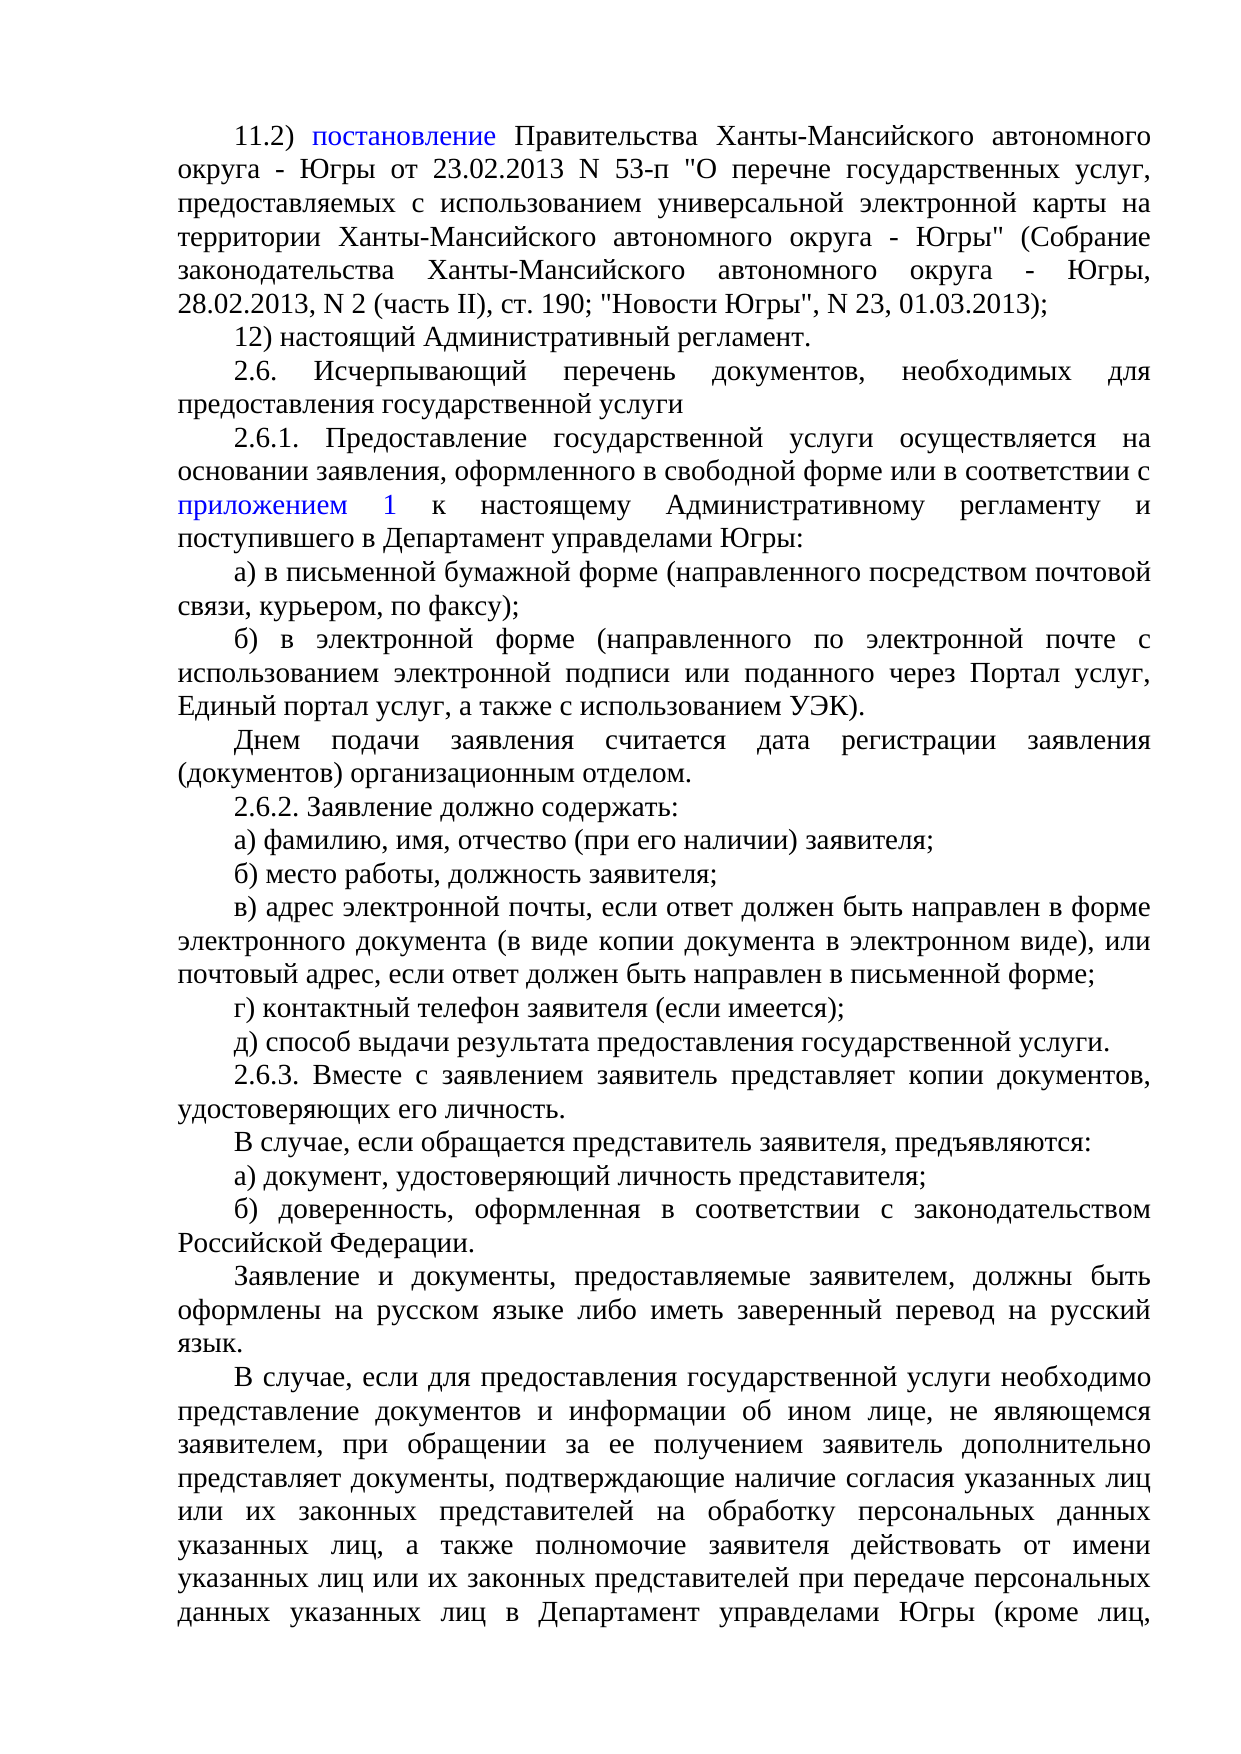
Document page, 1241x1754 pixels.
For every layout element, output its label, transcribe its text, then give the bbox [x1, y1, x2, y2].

text б) доверенность, оформленная в соответствии с законодательством Российской Федерации. [177, 1191, 1152, 1258]
text а) документ, удостоверяющий личность представителя; [177, 1158, 1152, 1191]
text 2.6.2. Заявление должно содержать: [177, 789, 1152, 822]
text 2.6.3. Вместе с заявлением заявитель представляет копии документов, удостоверяющих его личность. [177, 1057, 1152, 1124]
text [177, 1359, 1152, 1627]
text Днем подачи заявления считается дата регистрации заявления (документов) организационным отделом. [177, 722, 1152, 789]
text б) место работы, должность заявителя; [177, 856, 1152, 889]
text 2.6. Исчерпывающий перечень документов, необходимых для предоставления государственной услуги [177, 353, 1152, 420]
text В случае, если обращается представитель заявителя, предъявляются: [177, 1124, 1152, 1158]
text а) в письменной бумажной форме (направленного посредством почтовой связи, курьером, по факсу); [177, 554, 1152, 621]
text в) адрес электронной почты, если ответ должен быть направлен в форме электронного документа (в виде копии документа в электронном виде), или почтовый адрес, если ответ должен быть направлен в письменной форме; [177, 889, 1152, 990]
text 12) настоящий Административный регламент. [177, 319, 1152, 353]
text 2.6.1. Предоставление государственной услуги осуществляется на основании заявления, оформленного в свободной форме или в соответствии с приложением 1 к настоящему Административному регламенту и поступившего в Департамент управделами Югры: [177, 420, 1152, 554]
text б) в электронной форме (направленного по электронной почте с использованием электронной подписи или поданного через Портал услуг, Единый портал услуг, а также с использованием УЭК). [177, 621, 1152, 722]
text а) фамилию, имя, отчество (при его наличии) заявителя; [177, 822, 1152, 856]
text Заявление и документы, предоставляемые заявителем, должны быть оформлены на русском языке либо иметь заверенный перевод на русский язык. [177, 1258, 1152, 1359]
text 11.2) постановление Правительства Ханты-Мансийского автономного округа - Югры от 23.02.2013 N 53-п "О перечне государственных услуг, предоставляемых с использованием универсальной электронной карты на территории Ханты-Мансийского автономного округа - Югры" (Собрание законодательства Ханты-Мансийского автономного округа - Югры, 28.02.2013, N 2 (часть II), ст. 190; "Новости Югры", N 23, 01.03.2013); [177, 118, 1152, 319]
text г) контактный телефон заявителя (если имеется); [177, 990, 1152, 1024]
text д) способ выдачи результата предоставления государственной услуги. [177, 1024, 1152, 1057]
